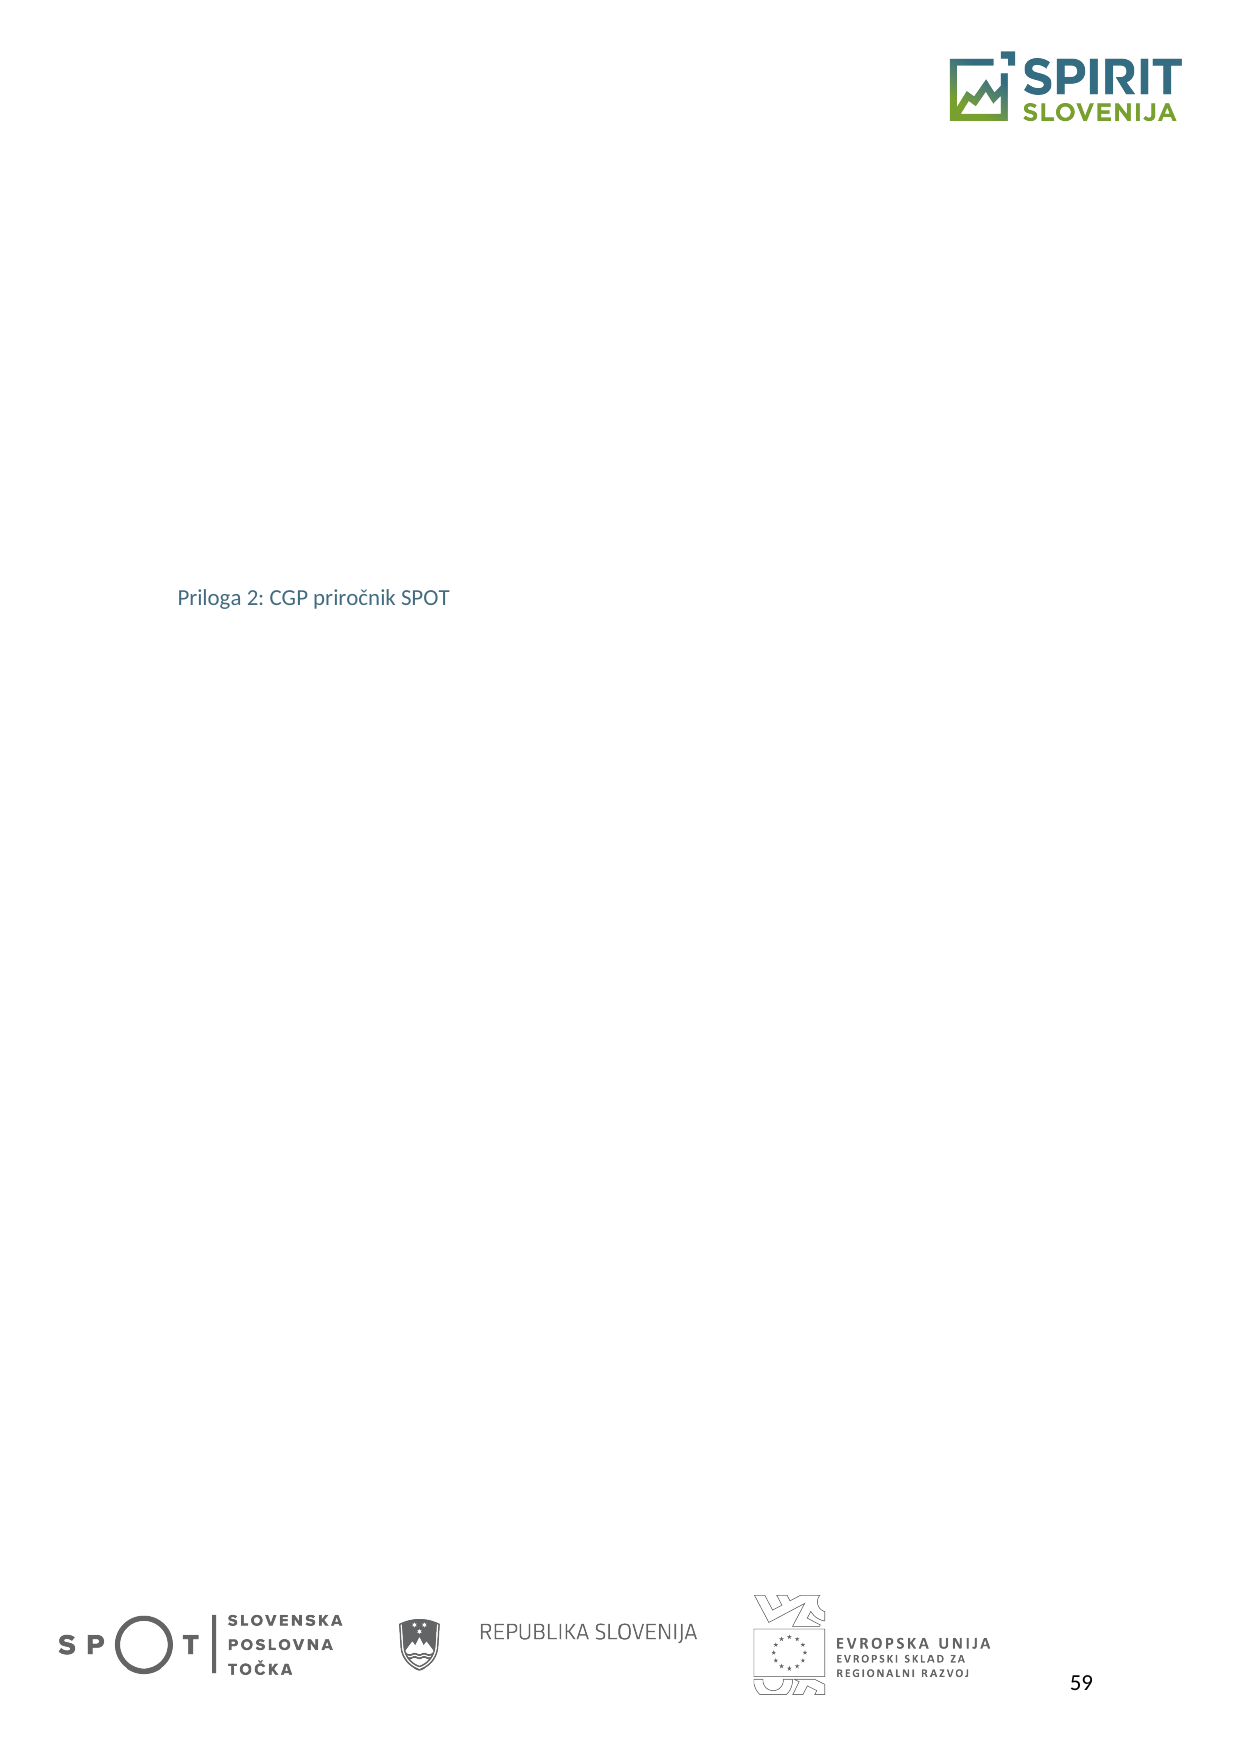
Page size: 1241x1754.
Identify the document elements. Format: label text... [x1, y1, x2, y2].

picture [0, 1583, 1241, 1754]
text Priloga 2: CGP priročnik SPOT [177, 583, 1093, 611]
picture [0, 0, 1241, 138]
